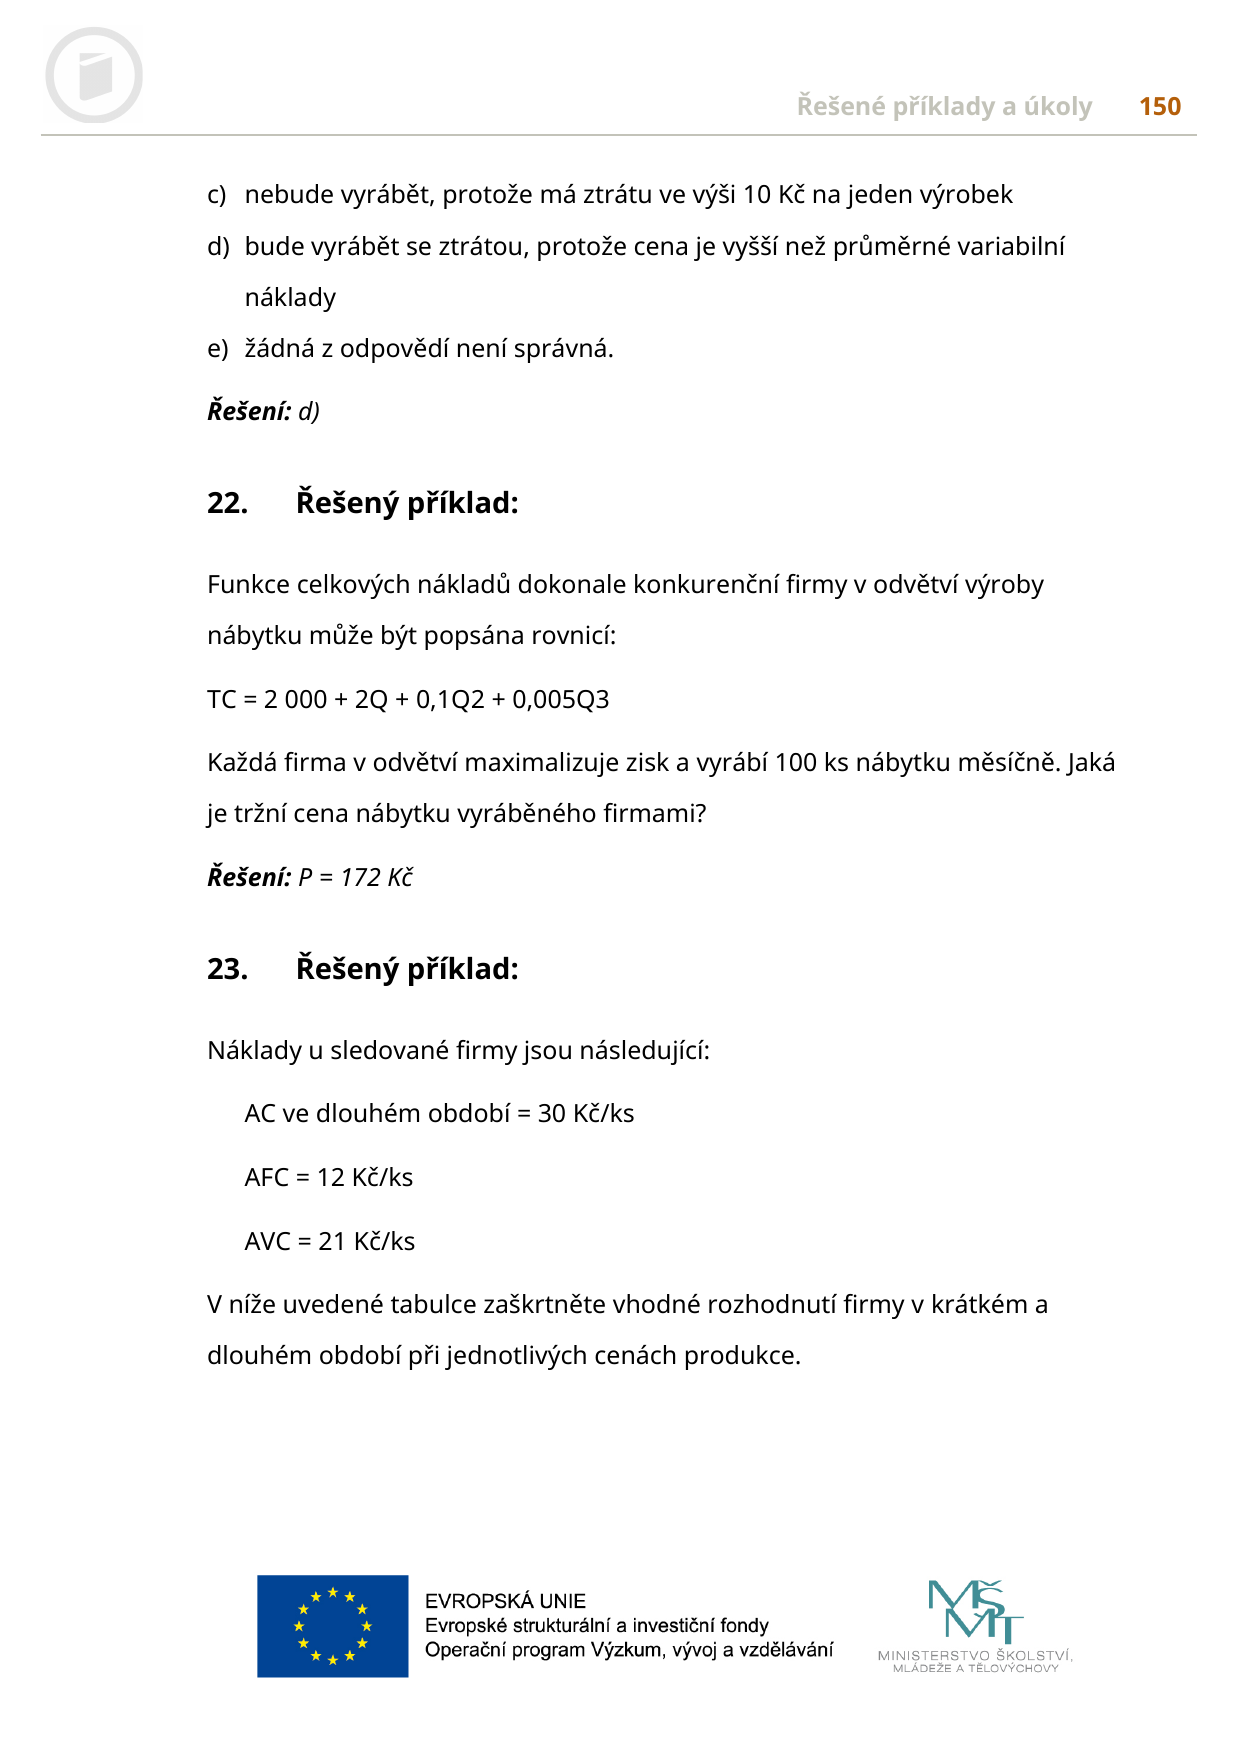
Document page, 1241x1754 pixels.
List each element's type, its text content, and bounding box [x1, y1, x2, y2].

list bude vyrábět se ztrátou, protože cena je vyšší než průměrné variabilní náklady [207, 228, 1122, 313]
text V níže uvedené tabulce zaškrtněte vhodné rozhodnutí firmy v krátkém a dlouhém období při jednotlivých cenách produkce. [207, 1287, 1122, 1372]
list nebude vyrábět, protože má ztrátu ve výši 10 Kč na jeden výrobek [207, 177, 1122, 211]
subtitle Řešený příklad: [207, 948, 1122, 988]
text AFC = 12 Kč/ks [207, 1160, 1122, 1194]
subtitle Řešený příklad: [207, 482, 1122, 522]
text Funkce celkových nákladů dokonale konkurenční firmy v odvětví výroby nábytku může být popsána rovnicí: [207, 567, 1122, 652]
text AVC = 21 Kč/ks [207, 1223, 1122, 1257]
list žádná z odpovědí není správná. [207, 330, 1122, 364]
text Náklady u sledované firmy jsou následující: [207, 1033, 1122, 1067]
text Řešení: P = 172 Kč [207, 859, 1122, 894]
picture [206, 1524, 1123, 1728]
text AC ve dlouhém období = 30 Kč/ks [207, 1096, 1122, 1130]
text Řešení: d) [207, 394, 1122, 428]
text Každá firma v odvětví maximalizuje zisk a vyrábí 100 ks nábytku měsíčně. Jaká je tržní cena nábytku vyráběného firmami? [207, 745, 1122, 830]
text TC = 2 000 + 2Q + 0,1Q2 + 0,005Q3 [207, 681, 1122, 716]
